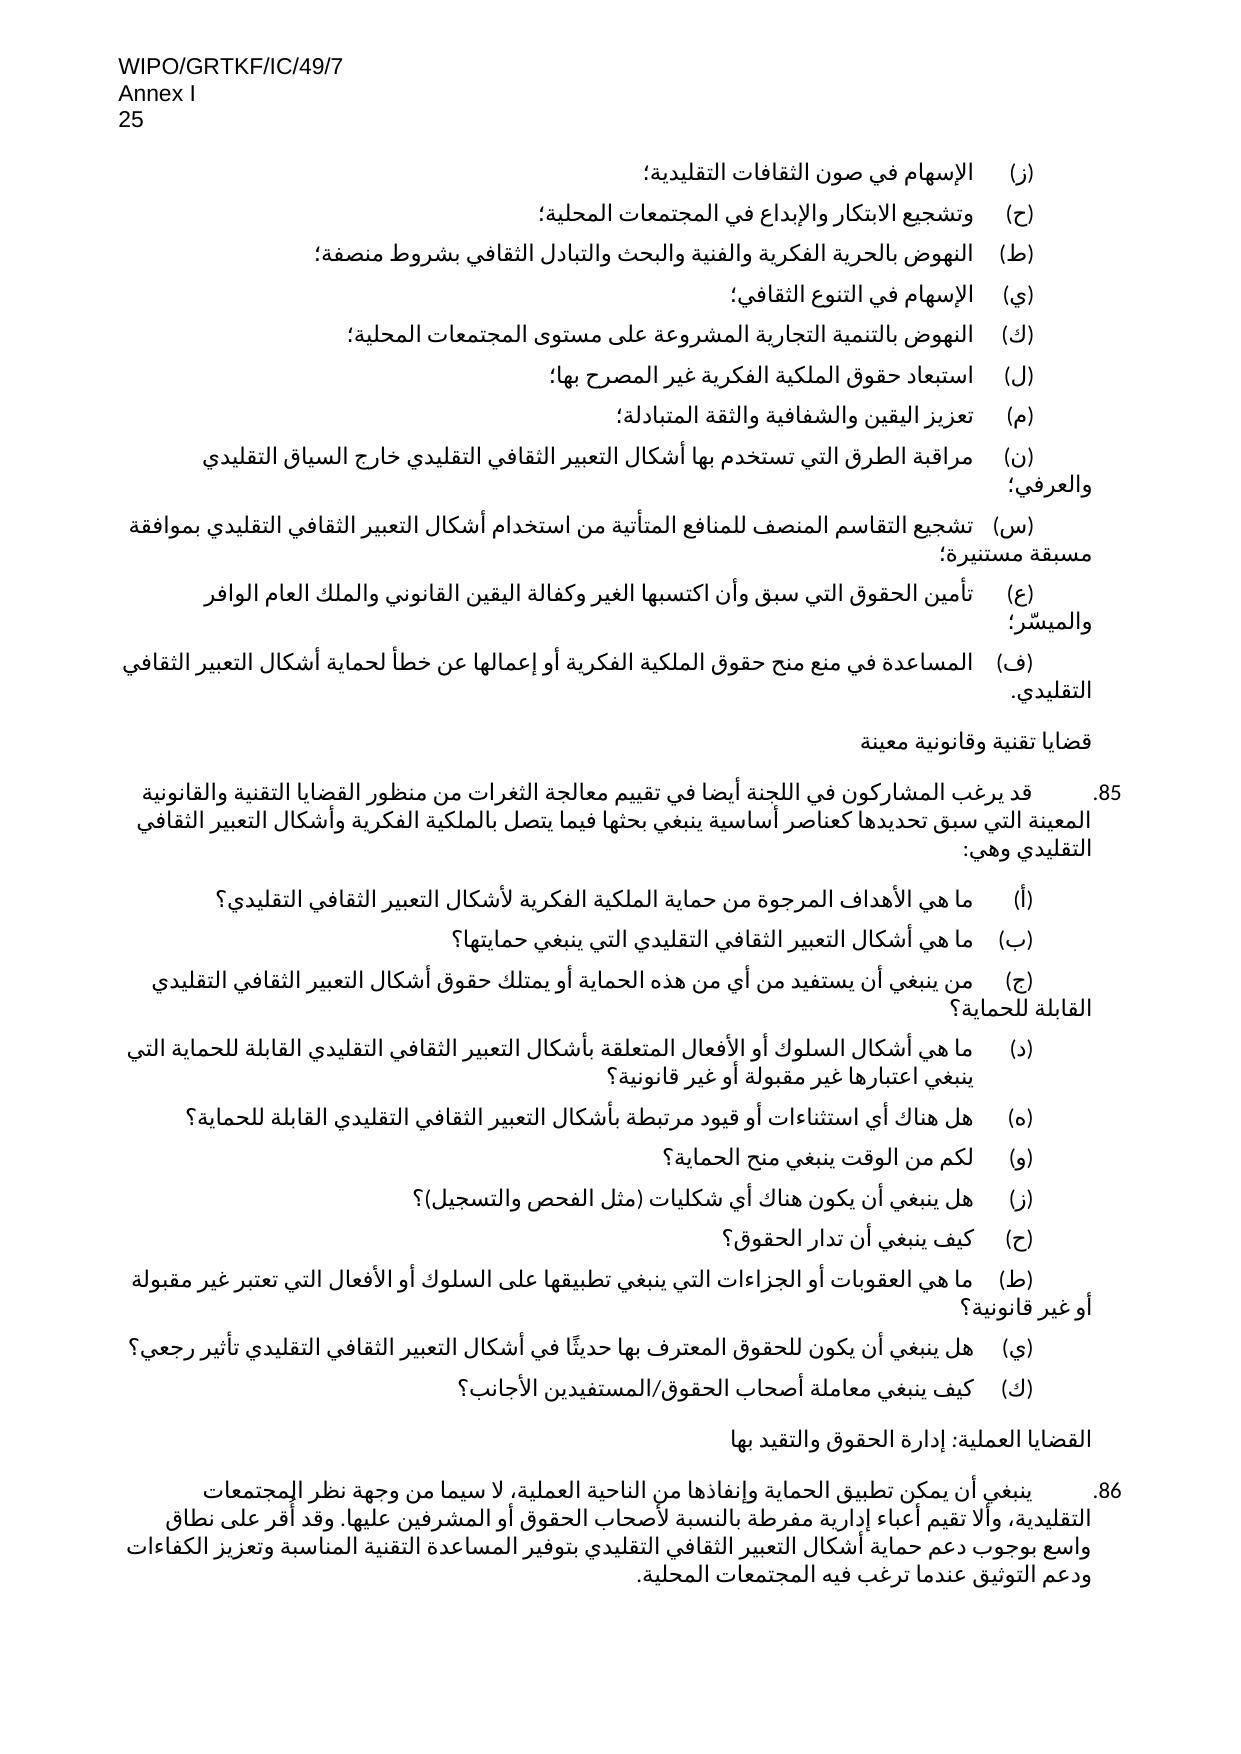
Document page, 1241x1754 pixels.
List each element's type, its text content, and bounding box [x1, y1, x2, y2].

text (ك) كيف ينبغي معاملة أصحاب الحقوق/المستفيدين الأجانب؟ [118, 1374, 1092, 1402]
text (ف) المساعدة في منع منح حقوق الملكية الفكرية أو إعمالها عن خطأ لحماية أشكال التعبير الثقافي التقليدي. [118, 648, 1092, 704]
text (ي) هل ينبغي أن يكون للحقوق المعترف بها حديثًا في أشكال التعبير الثقافي التقليدي تأثير رجعي؟ [118, 1333, 1092, 1361]
text (ط) ما هي العقوبات أو الجزاءات التي ينبغي تطبيقها على السلوك أو الأفعال التي تعتبر غير مقبولة أو غير قانونية؟ [118, 1265, 1092, 1321]
text (ب) ما هي أشكال التعبير الثقافي التقليدي التي ينبغي حمايتها؟ [118, 925, 1092, 953]
text (أ) ما هي الأهداف المرجوة من حماية الملكية الفكرية لأشكال التعبير الثقافي التقليدي؟ [118, 885, 1092, 913]
text (ع) تأمين الحقوق التي سبق وأن اكتسبها الغير وكفالة اليقين القانوني والملك العام الوافر والميسّر؛ [118, 579, 1092, 635]
text (د) ما هي أشكال السلوك أو الأفعال المتعلقة بأشكال التعبير الثقافي التقليدي القابلة للحماية التي ينبغي اعتبارها غير مقبولة أو غير قانونية؟ [118, 1034, 1033, 1090]
text قد يرغب المشاركون في اللجنة أيضا في تقييم معالجة الثغرات من منظور القضايا التقنية والقانونية المعينة التي سبق تحديدها كعناصر أساسية ينبغي بحثها فيما يتصل بالملكية الفكرية وأشكال التعبير الثقافي التقليدي وهي: [118, 778, 1092, 862]
text (ج) من ينبغي أن يستفيد من أي من هذه الحماية أو يمتلك حقوق أشكال التعبير الثقافي التقليدي القابلة للحماية؟ [118, 966, 1092, 1022]
text (ح) كيف ينبغي أن تدار الحقوق؟ [118, 1224, 1092, 1252]
text (ل) استبعاد حقوق الملكية الفكرية غير المصرح بها؛ [118, 361, 1092, 389]
text (ن) مراقبة الطرق التي تستخدم بها أشكال التعبير الثقافي التقليدي خارج السياق التقليدي والعرفي؛ [118, 442, 1092, 498]
text (ز) هل ينبغي أن يكون هناك أي شكليات (مثل الفحص والتسجيل)؟ [118, 1184, 1092, 1212]
text (ك) النهوض بالتنمية التجارية المشروعة على مستوى المجتمعات المحلية؛ [118, 321, 1092, 349]
text (ه) هل هناك أي استثناءات أو قيود مرتبطة بأشكال التعبير الثقافي التقليدي القابلة للحماية؟ [118, 1103, 1092, 1131]
text (و) لكم من الوقت ينبغي منح الحماية؟ [118, 1143, 1092, 1171]
text (س) تشجيع التقاسم المنصف للمنافع المتأتية من استخدام أشكال التعبير الثقافي التقليدي بموافقة مسبقة مستنيرة؛ [118, 511, 1092, 567]
text (م) تعزيز اليقين والشفافية والثقة المتبادلة؛ [118, 402, 1092, 430]
text (ي) الإسهام في التنوع الثقافي؛ [118, 280, 1092, 308]
text (ز) الإسهام في صون الثقافات التقليدية؛ [118, 158, 1092, 187]
text (ح) وتشجيع الابتكار والإبداع في المجتمعات المحلية؛ [118, 199, 1092, 227]
subtitle القضايا العملية: إدارة الحقوق والتقيد بها [118, 1425, 1092, 1453]
text ينبغي أن يمكن تطبيق الحماية وإنفاذها من الناحية العملية، لا سيما من وجهة نظر المجتمعات التقليدية، وألا تقيم أعباء إدارية مفرطة بالنسبة لأصحاب الحقوق أو المشرفين عليها. وقد أُقر على نطاق واسع بوجوب دعم حماية أشكال التعبير الثقافي التقليدي بتوفير المساعدة التقنية المناسبة وتعزيز الكفاءات ودعم التوثيق عندما ترغب فيه المجتمعات المحلية. [118, 1476, 1092, 1588]
subtitle قضايا تقنية وقانونية معينة [118, 727, 1092, 755]
text (ط) النهوض بالحرية الفكرية والفنية والبحث والتبادل الثقافي بشروط منصفة؛ [118, 239, 1092, 268]
